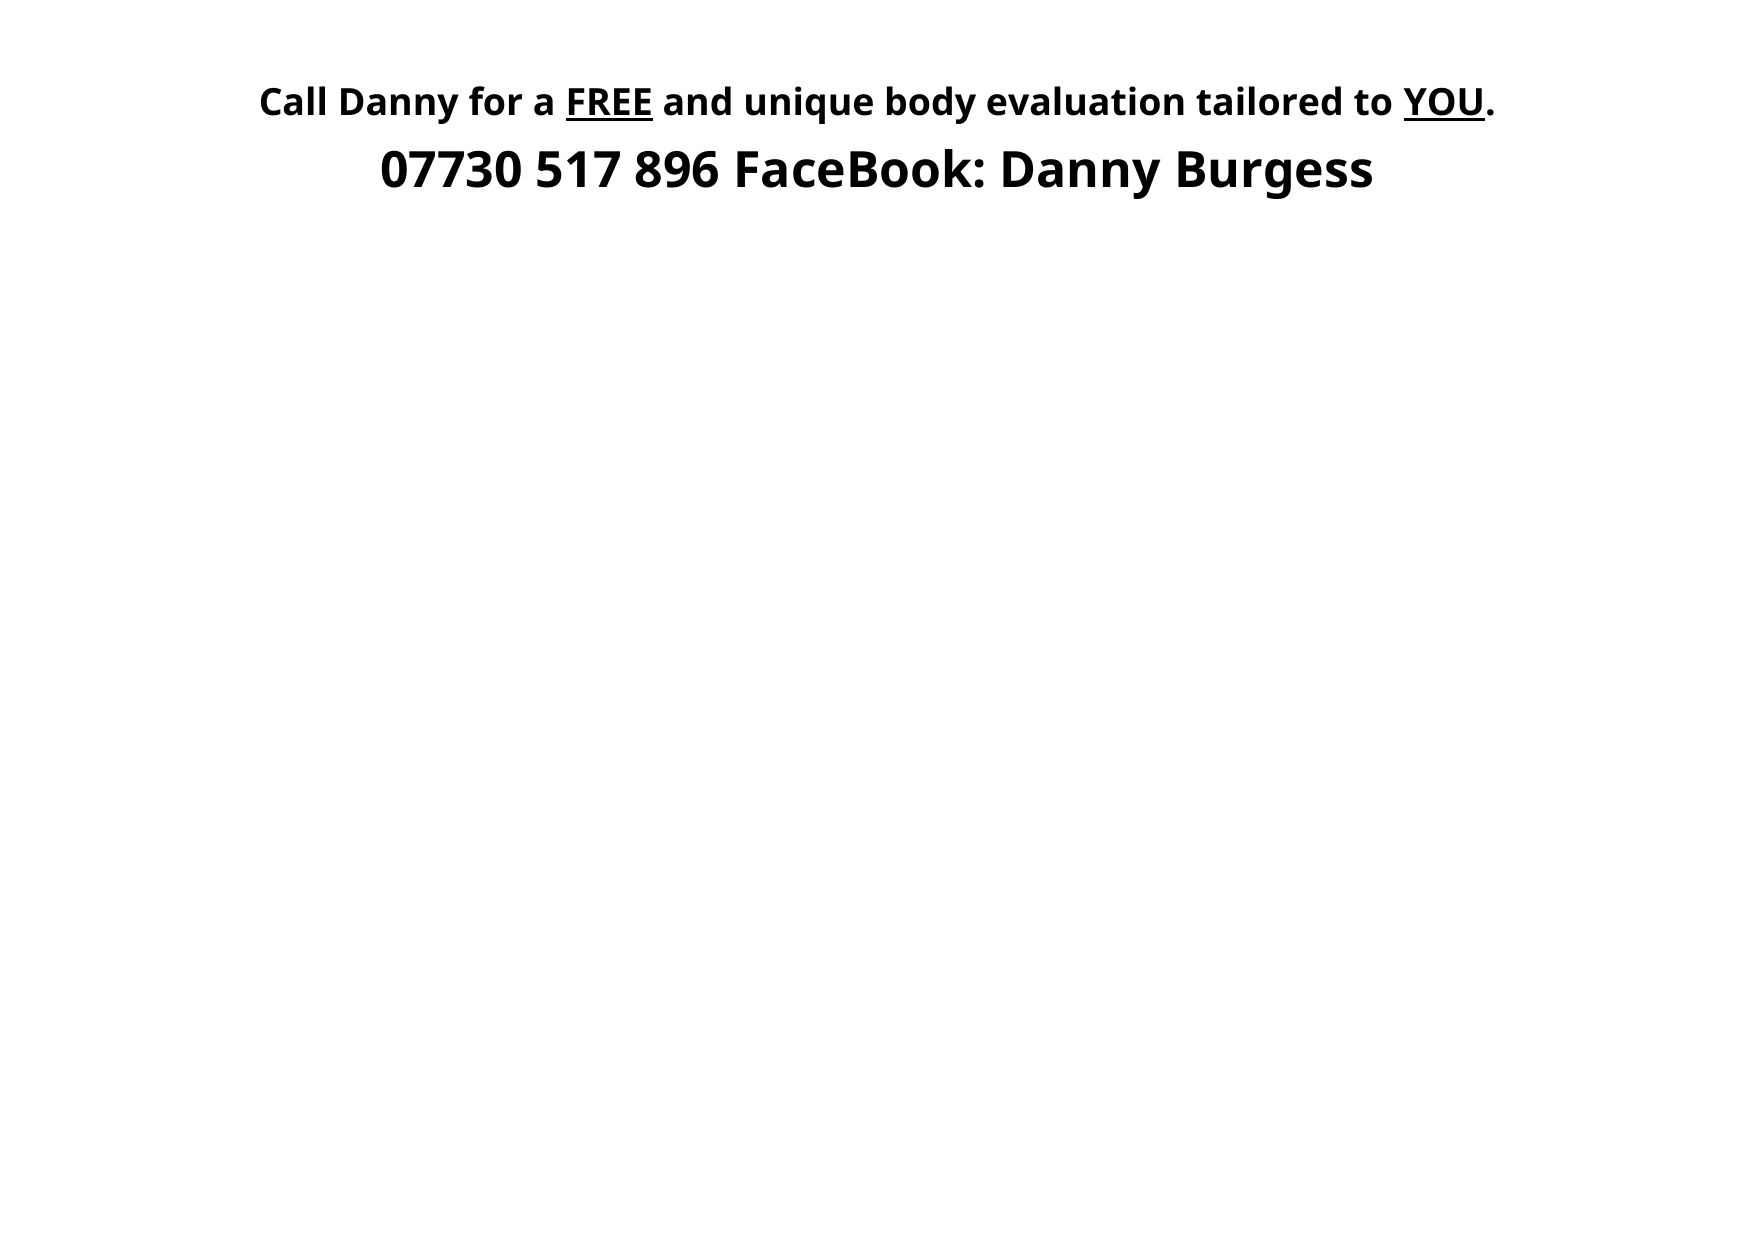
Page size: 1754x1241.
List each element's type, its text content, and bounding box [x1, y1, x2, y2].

list Call Danny for a FREE and unique body evaluation tailored to YOU. [75, 75, 1679, 126]
list 07730 517 896 FaceBook: Danny Burgess [75, 134, 1679, 202]
